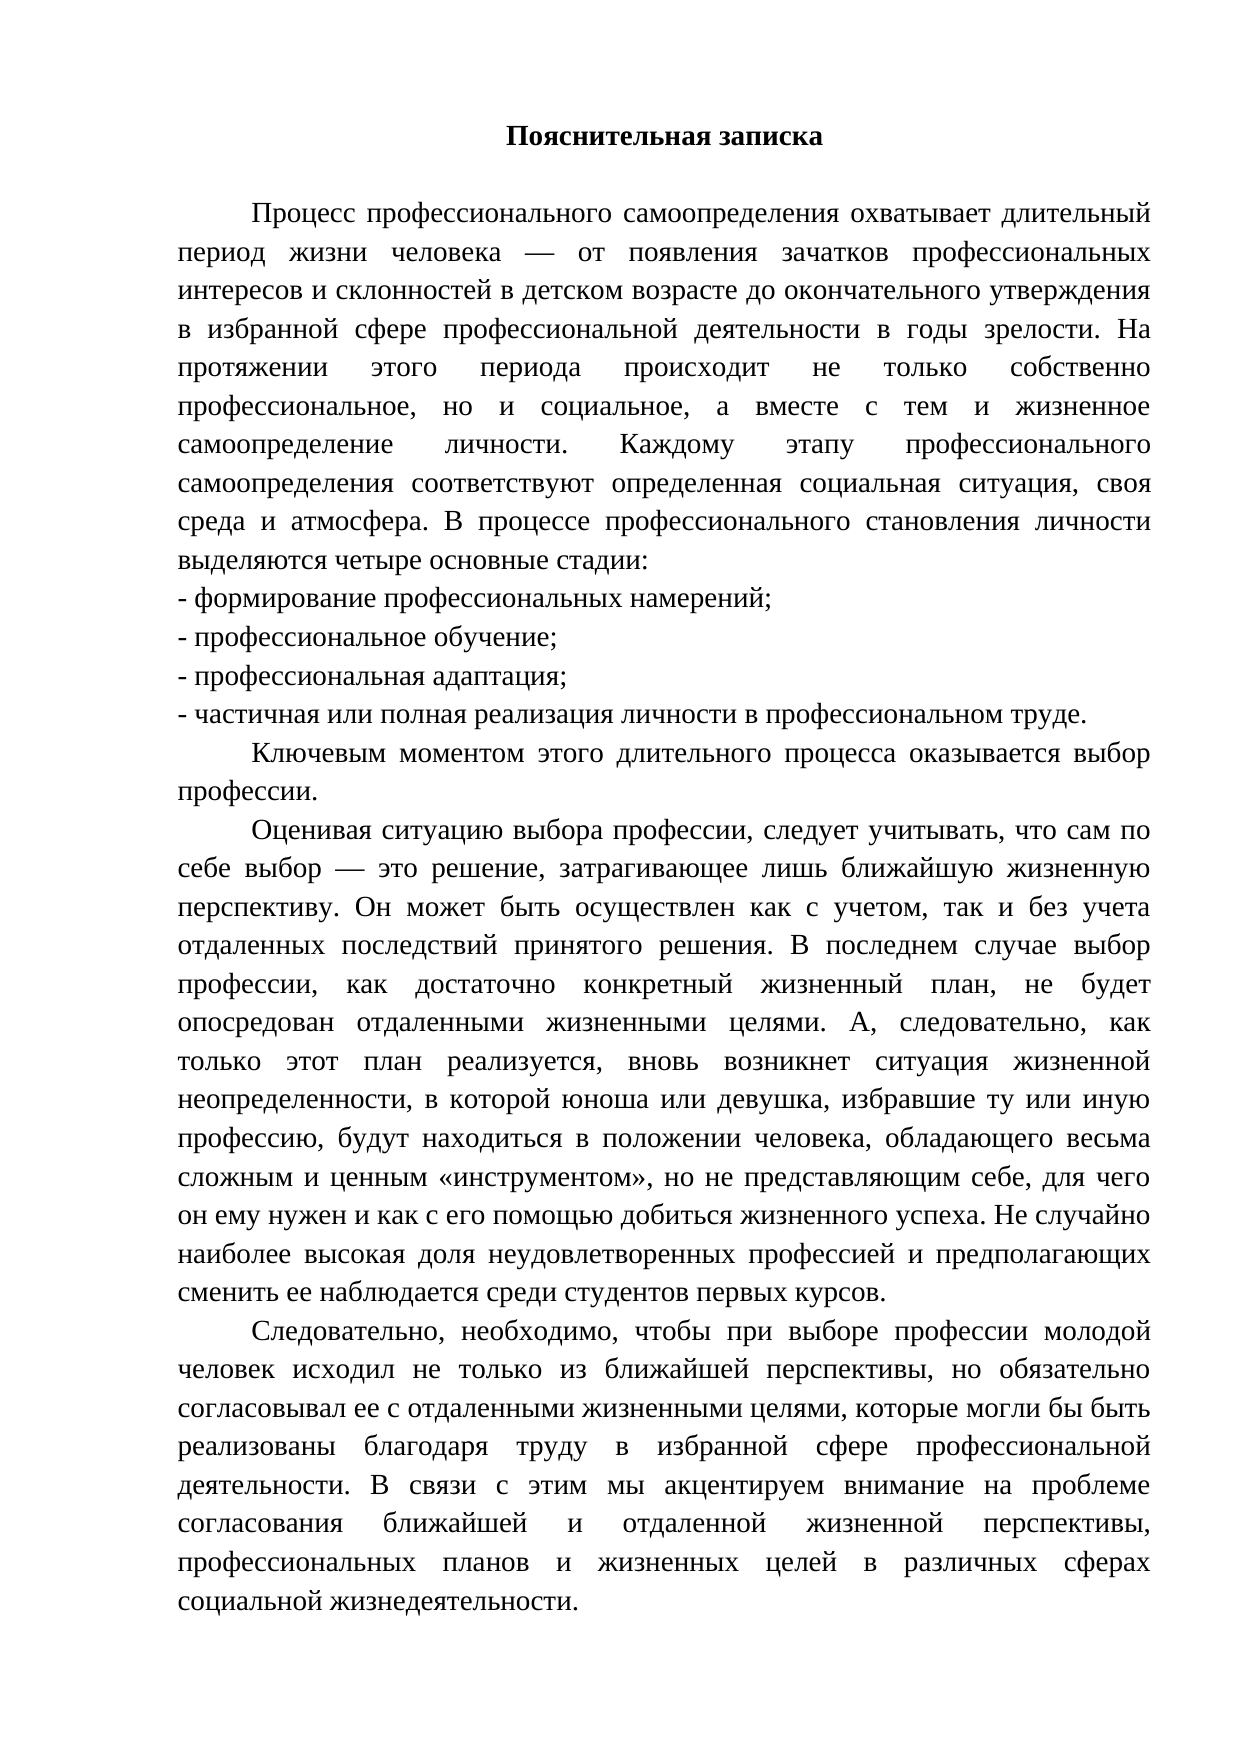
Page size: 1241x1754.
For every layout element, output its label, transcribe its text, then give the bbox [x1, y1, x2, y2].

text Оценивая ситуацию выбора профессии, следует учитывать, что сам по себе выбор — это решение, затрагивающее лишь ближайшую жизненную перспективу. Он может быть осуществлен как с учетом, так и без учета отдаленных последствий принятого решения. В последнем случае выбор профессии, как достаточно конкретный жизненный план, не будет опосредован отдаленными жизненными целями. А, следовательно, как только этот план реализуется, вновь возникнет ситуация жизненной неопределенности, в которой юноша или девушка, избравшие ту или иную профессию, будут находиться в положении человека, обладающего весьма сложным и ценным «инструментом», но не представляющим себе, для чего он ему нужен и как с его помощью добиться жизненного успеха. Не случайно наиболее высокая доля неудовлетворенных профессией и предполагающих сменить ее наблюдается среди студентов первых курсов. [177, 812, 1152, 1308]
text - профессиональная адаптация; [177, 658, 1152, 691]
text Процесс профессионального самоопределения охватывает длительный период жизни человека — от появления зачатков профессиональных интересов и склонностей в детском возрасте до окончательного утверждения в избранной сфере профессиональной деятельности в годы зрелости. На протяжении этого периода происходит не только собственно профессиональное, но и социальное, а вместе с тем и жизненное самоопределение личности. Каждому этапу профессионального самоопределения соответствуют определенная социальная ситуация, своя среда и атмосфера. В процессе профессионального становления личности выделяются четыре основные стадии: [177, 195, 1152, 576]
text - частичная или полная реализация личности в профессиональном труде. [177, 696, 1152, 730]
text Ключевым моментом этого длительного процесса оказывается выбор профессии. [177, 735, 1152, 807]
text Пояснительная записка [177, 118, 1152, 152]
text - профессиональное обучение; [177, 619, 1152, 653]
text - формирование профессиональных намерений; [177, 581, 1152, 614]
text Следовательно, необходимо, чтобы при выборе профессии молодой человек исходил не только из ближайшей перспективы, но обязательно согласовывал ее с отдаленными жизненными целями, которые могли бы быть реализованы благодаря труду в избранной сфере профессиональной деятельности. В связи с этим мы акцентируем внимание на проблеме согласования ближайшей и отдаленной жизненной перспективы, профессиональных планов и жизненных целей в различных сферах социальной жизнедеятельности. [177, 1313, 1152, 1616]
